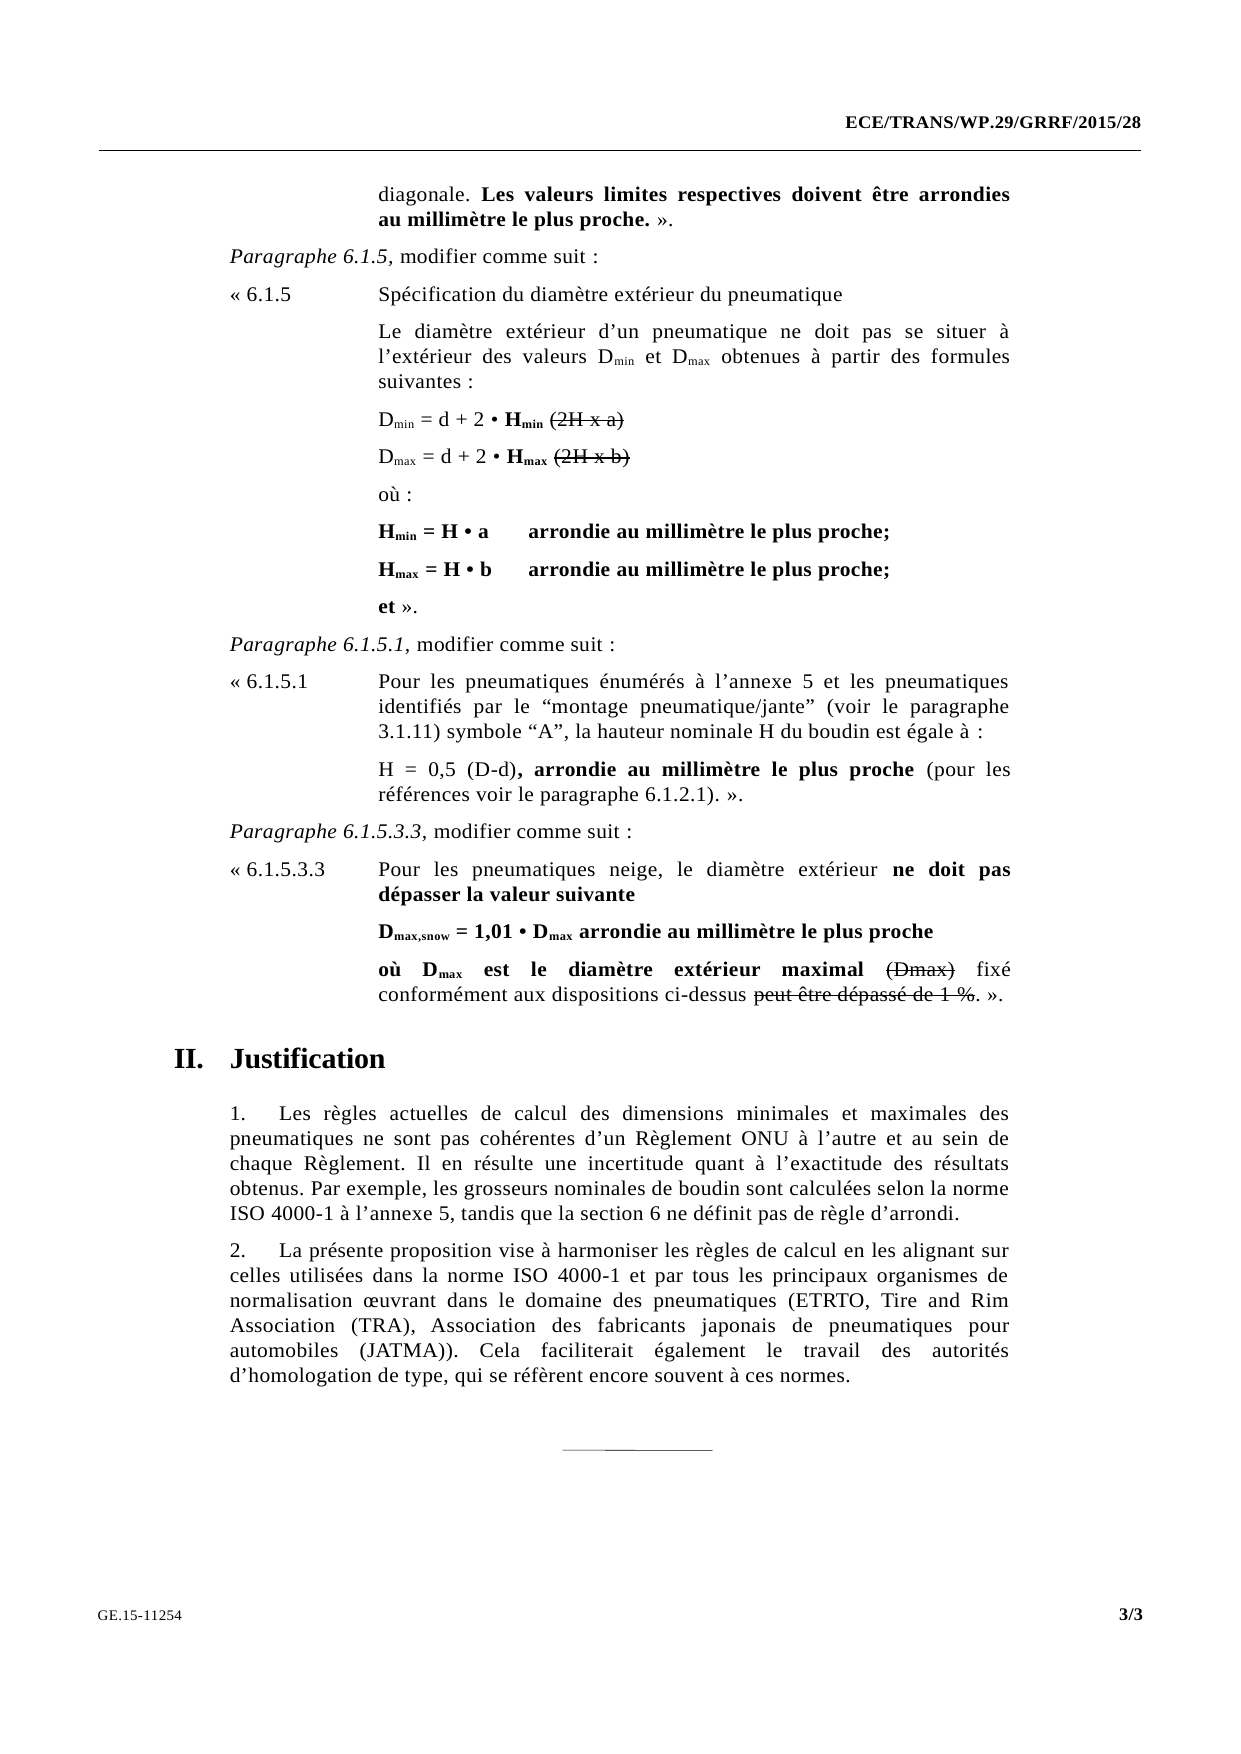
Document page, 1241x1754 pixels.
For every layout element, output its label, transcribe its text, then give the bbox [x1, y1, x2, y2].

text II. Justification [97, 1044, 1011, 1075]
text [229, 181, 1011, 231]
text où Dmax est le diamètre extérieur maximal (Dmax) fixé conformément aux dispositions ci-dessus peut être dépassé de 1 %. ». [229, 956, 1011, 1006]
text Dmin = d + 2 • Hmin (2H x a) [229, 406, 1011, 431]
text 1. Les règles actuelles de calcul des dimensions minimales et maximales des pneumatiques ne sont pas cohérentes d’un Règlement ONU à l’autre et au sein de chaque Règlement. Il en résulte une incertitude quant à l’exactitude des résultats obtenus. Par exemple, les grosseurs nominales de boudin sont calculées selon la norme ISO 4000-1 à l’annexe 5, tandis que la section 6 ne définit pas de règle d’arrondi. [229, 1100, 1011, 1225]
text Dmax,snow = 1,01 • Dmax arrondie au millimètre le plus proche [229, 919, 1011, 944]
text 2. La présente proposition vise à harmoniser les règles de calcul en les alignant sur celles utilisées dans la norme ISO 4000-1 et par tous les principaux organismes de normalisation œuvrant dans le domaine des pneumatiques (ETRTO, Tire and Rim Association (TRA), Association des fabricants japonais de pneumatiques pour automobiles (JATMA)). Cela faciliterait également le travail des autorités d’homologation de type, qui se réfèrent encore souvent à ces normes. [229, 1238, 1011, 1388]
text H = 0,5 (D-d), arrondie au millimètre le plus proche (pour les références voir le paragraphe 6.1.2.1). ». [229, 756, 1011, 806]
text où : [229, 481, 1011, 506]
text « 6.1.5.3.3 Pour les pneumatiques neige, le diamètre extérieur ne doit pas dépasser la valeur suivante [229, 856, 1011, 906]
text Le diamètre extérieur d’un pneumatique ne doit pas se situer à l’extérieur des valeurs Dmin et Dmax obtenues à partir des formules suivantes : [229, 319, 1011, 394]
text « 6.1.5.1 Pour les pneumatiques énumérés à l’annexe 5 et les pneumatiques identifiés par le “montage pneumatique/jante” (voir le paragraphe 3.1.11) symbole “A”, la hauteur nominale H du boudin est égale à : [229, 669, 1011, 744]
text Paragraphe 6.1.5.3.3, modifier comme suit : [229, 819, 1011, 844]
text Hmin = H • a arrondie au millimètre le plus proche; [229, 519, 1011, 544]
text et ». [229, 594, 1011, 619]
text Paragraphe 6.1.5.1, modifier comme suit : [229, 631, 1011, 656]
text Hmax = H • b arrondie au millimètre le plus proche; [229, 556, 1011, 581]
text Dmax = d + 2 • Hmax (2H x b) [229, 444, 1011, 469]
text « 6.1.5 Spécification du diamètre extérieur du pneumatique [229, 281, 1011, 306]
text Paragraphe 6.1.5, modifier comme suit : [229, 244, 1011, 269]
